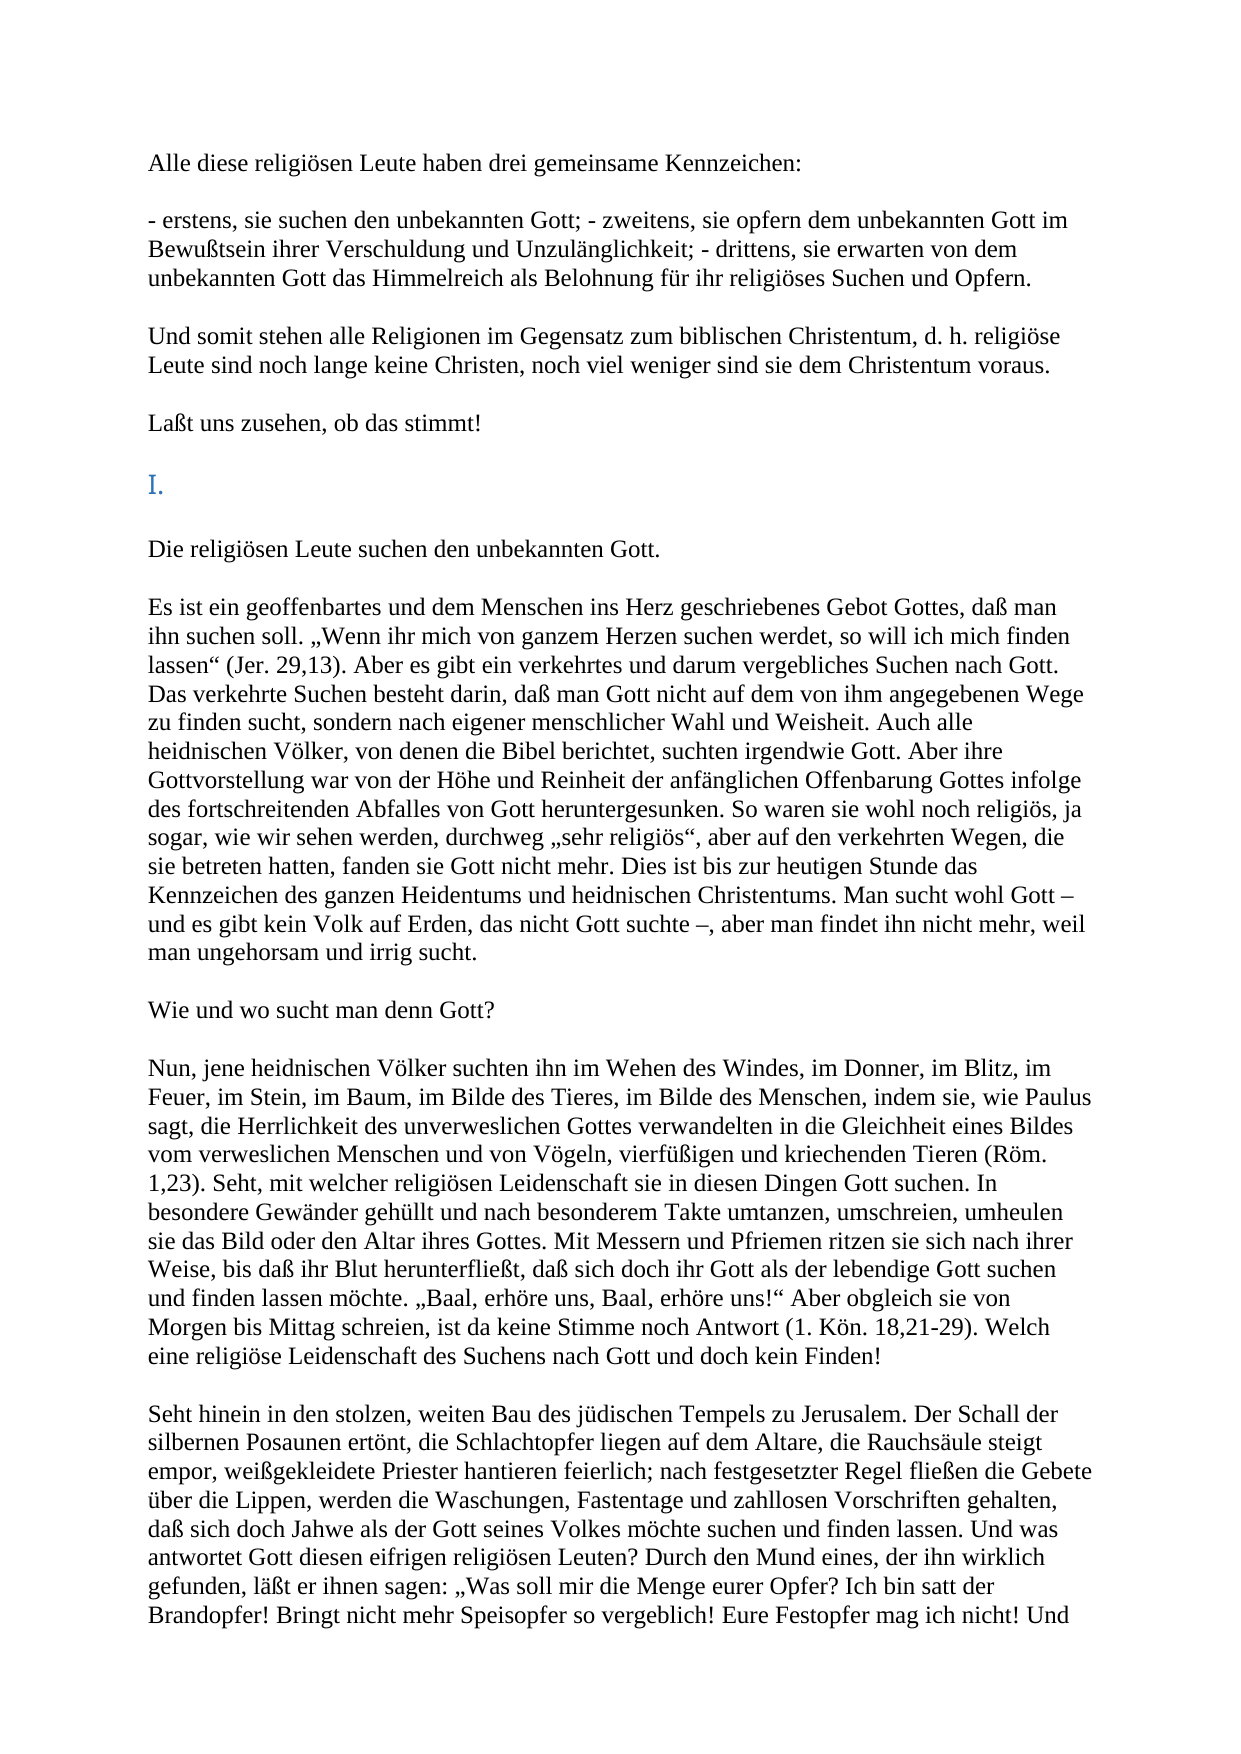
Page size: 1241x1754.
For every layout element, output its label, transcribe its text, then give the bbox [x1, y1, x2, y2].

text Es ist ein geoffenbartes und dem Menschen ins Herz geschriebenes Gebot Gottes, daß man ihn suchen soll. „Wenn ihr mich von ganzem Herzen suchen werdet, so will ich mich finden lassen“ (Jer. 29,13). Aber es gibt ein verkehrtes und darum vergebliches Suchen nach Gott. Das verkehrte Suchen besteht darin, daß man Gott nicht auf dem von ihm angegebenen Wege zu finden sucht, sondern nach eigener menschlicher Wahl und Weisheit. Auch alle heidnischen Völker, von denen die Bibel berichtet, suchten irgendwie Gott. Aber ihre Gottvorstellung war von der Höhe und Reinheit der anfänglichen Offenbarung Gottes infolge des fortschreitenden Abfalles von Gott heruntergesunken. So waren sie wohl noch religiös, ja sogar, wie wir sehen werden, durchweg „sehr religiös“, aber auf den verkehrten Wegen, die sie betreten hatten, fanden sie Gott nicht mehr. Dies ist bis zur heutigen Stunde das Kennzeichen des ganzen Heidentums und heidnischen Christentums. Man sucht wohl Gott – und es gibt kein Volk auf Erden, das nicht Gott suchte –, aber man findet ihn nicht mehr, weil man ungehorsam und irrig sucht. [148, 592, 1093, 966]
text Nun, jene heidnischen Völker suchten ihn im Wehen des Windes, im Donner, im Blitz, im Feuer, im Stein, im Baum, im Bilde des Tieres, im Bilde des Menschen, indem sie, wie Paulus sagt, die Herrlichkeit des unverweslichen Gottes verwandelten in die Gleichheit eines Bildes vom verweslichen Menschen und von Vögeln, vierfüßigen und kriechenden Tieren (Röm. 1,23). Seht, mit welcher religiösen Leidenschaft sie in diesen Dingen Gott suchen. In besondere Gewänder gehüllt und nach besonderem Takte umtanzen, umschreien, umheulen sie das Bild oder den Altar ihres Gottes. Mit Messern und Pfriemen ritzen sie sich nach ihrer Weise, bis daß ihr Blut herunterfließt, daß sich doch ihr Gott als der lebendige Gott suchen und finden lassen möchte. „Baal, erhöre uns, Baal, erhöre uns!“ Aber obgleich sie von Morgen bis Mittag schreien, ist da keine Stimme noch Antwort (1. Kön. 18,21-29). Welch eine religiöse Leidenschaft des Suchens nach Gott und doch kein Finden! [148, 1053, 1093, 1369]
subtitle I. [148, 466, 1093, 502]
text - erstens, sie suchen den unbekannten Gott; - zweitens, sie opfern dem unbekannten Gott im Bewußtsein ihrer Verschuldung und Unzulänglichkeit; - drittens, sie erwarten von dem unbekannten Gott das Himmelreich als Belohnung für ihr religiöses Suchen und Opfern. [148, 206, 1093, 292]
text Wie und wo sucht man denn Gott? [148, 995, 1093, 1024]
text Und somit stehen alle Religionen im Gegensatz zum biblischen Christentum, d. h. religiöse Leute sind noch lange keine Christen, noch viel weniger sind sie dem Christentum voraus. [148, 321, 1093, 378]
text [148, 1399, 1093, 1629]
text Laßt uns zusehen, ob das stimmt! [148, 408, 1093, 436]
text Alle diese religiösen Leute haben drei gemeinsame Kennzeichen: [148, 148, 1093, 176]
text Die religiösen Leute suchen den unbekannten Gott. [148, 534, 1093, 563]
